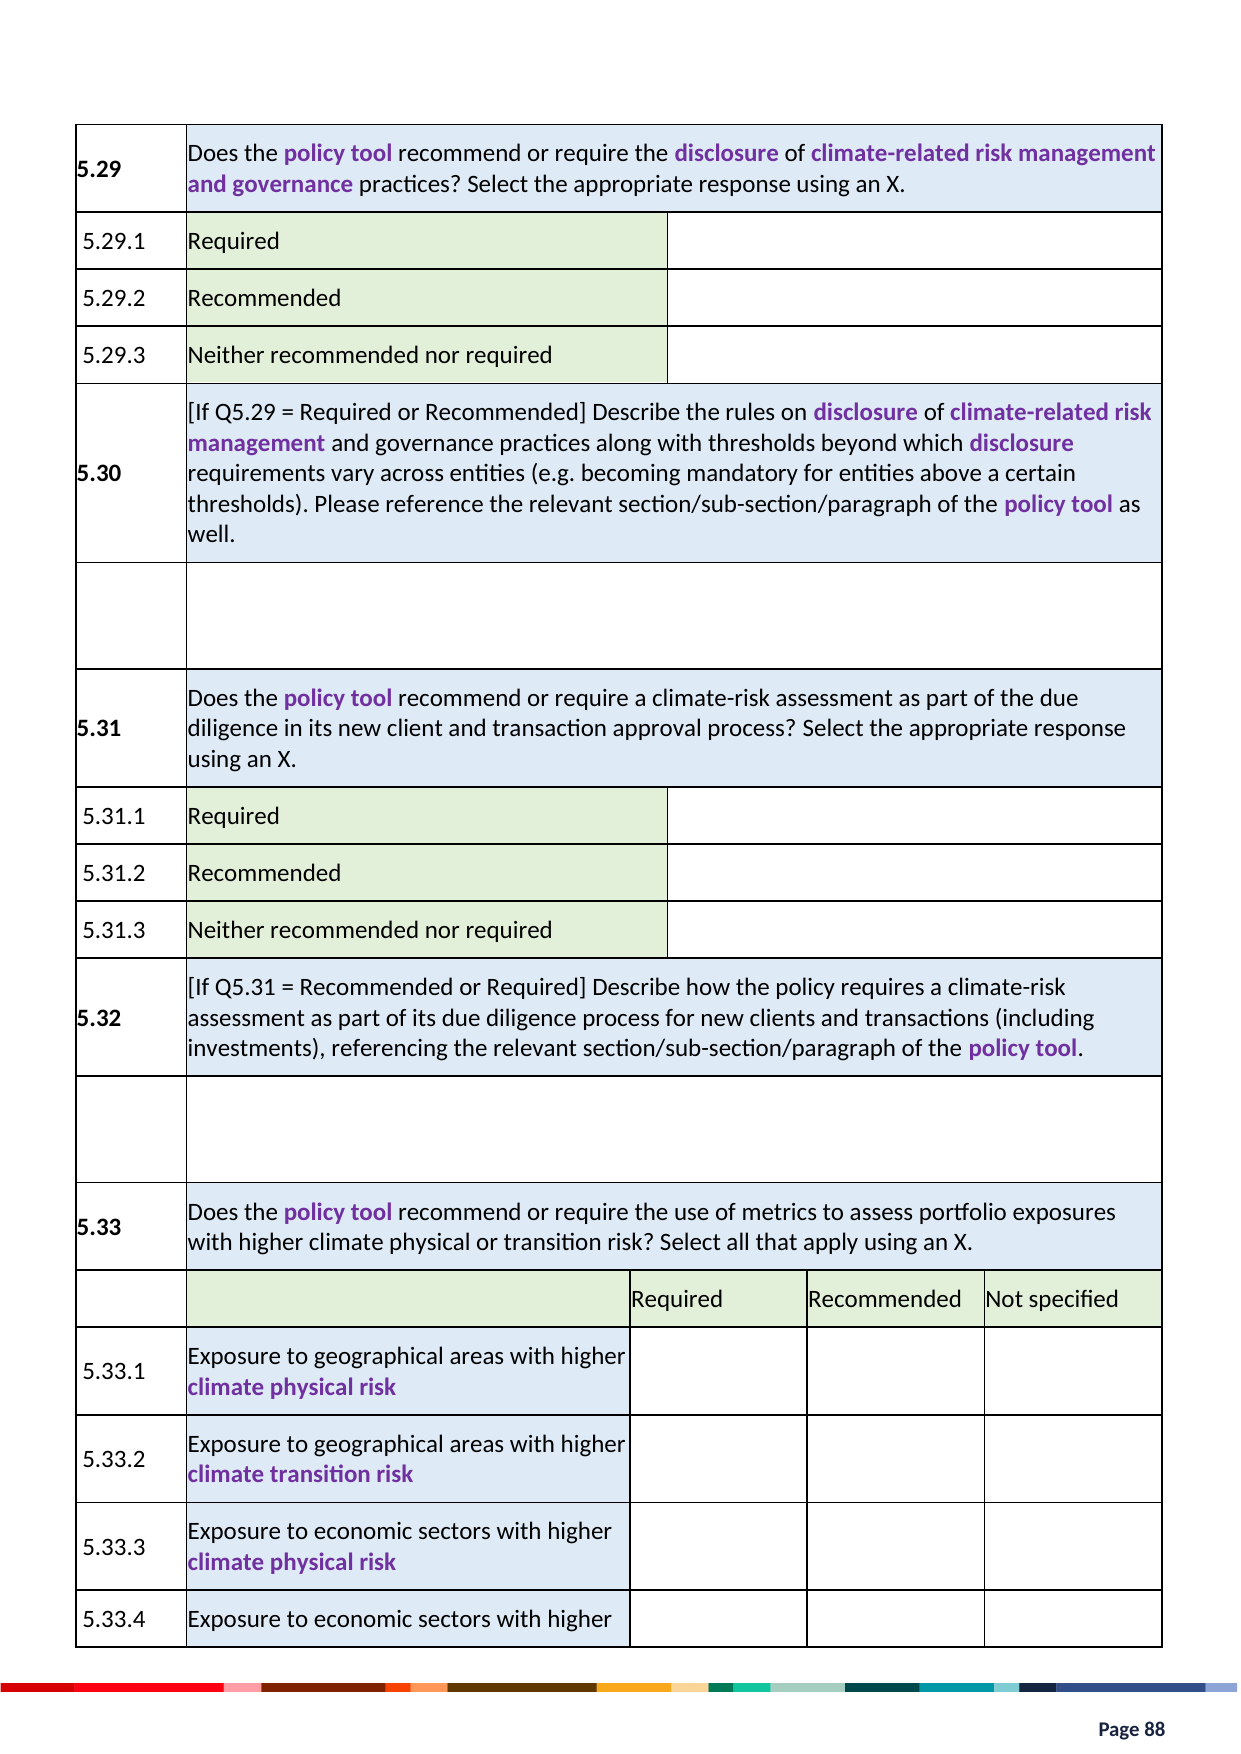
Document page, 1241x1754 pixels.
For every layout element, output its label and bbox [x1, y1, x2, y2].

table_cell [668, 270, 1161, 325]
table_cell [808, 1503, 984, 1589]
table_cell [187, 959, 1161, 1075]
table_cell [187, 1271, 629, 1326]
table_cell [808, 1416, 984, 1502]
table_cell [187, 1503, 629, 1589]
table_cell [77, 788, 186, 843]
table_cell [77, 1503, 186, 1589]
picture [0, 1683, 1236, 1692]
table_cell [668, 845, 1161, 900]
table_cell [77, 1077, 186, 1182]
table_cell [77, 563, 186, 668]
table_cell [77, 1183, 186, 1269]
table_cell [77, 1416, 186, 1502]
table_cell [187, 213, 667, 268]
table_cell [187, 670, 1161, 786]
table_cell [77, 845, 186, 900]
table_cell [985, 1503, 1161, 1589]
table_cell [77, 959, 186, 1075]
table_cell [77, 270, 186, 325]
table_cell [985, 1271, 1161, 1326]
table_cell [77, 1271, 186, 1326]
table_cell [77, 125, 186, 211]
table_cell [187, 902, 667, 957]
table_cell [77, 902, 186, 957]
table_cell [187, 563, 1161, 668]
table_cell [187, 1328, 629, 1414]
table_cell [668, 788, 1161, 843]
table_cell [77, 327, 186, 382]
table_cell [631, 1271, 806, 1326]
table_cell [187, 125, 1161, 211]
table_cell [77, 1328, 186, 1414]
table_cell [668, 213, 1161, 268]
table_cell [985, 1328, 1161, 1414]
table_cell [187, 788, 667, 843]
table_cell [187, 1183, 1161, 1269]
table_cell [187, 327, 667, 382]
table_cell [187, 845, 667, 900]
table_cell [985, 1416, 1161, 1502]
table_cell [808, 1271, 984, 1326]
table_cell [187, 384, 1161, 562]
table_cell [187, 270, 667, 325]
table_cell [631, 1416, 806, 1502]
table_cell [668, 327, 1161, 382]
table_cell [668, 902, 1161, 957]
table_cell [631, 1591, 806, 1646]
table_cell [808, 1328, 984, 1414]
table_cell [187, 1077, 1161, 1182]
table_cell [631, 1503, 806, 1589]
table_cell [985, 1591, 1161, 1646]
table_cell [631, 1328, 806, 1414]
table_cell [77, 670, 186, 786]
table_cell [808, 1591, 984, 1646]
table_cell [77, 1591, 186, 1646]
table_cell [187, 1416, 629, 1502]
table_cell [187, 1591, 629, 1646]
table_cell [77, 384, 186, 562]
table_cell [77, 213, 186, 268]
